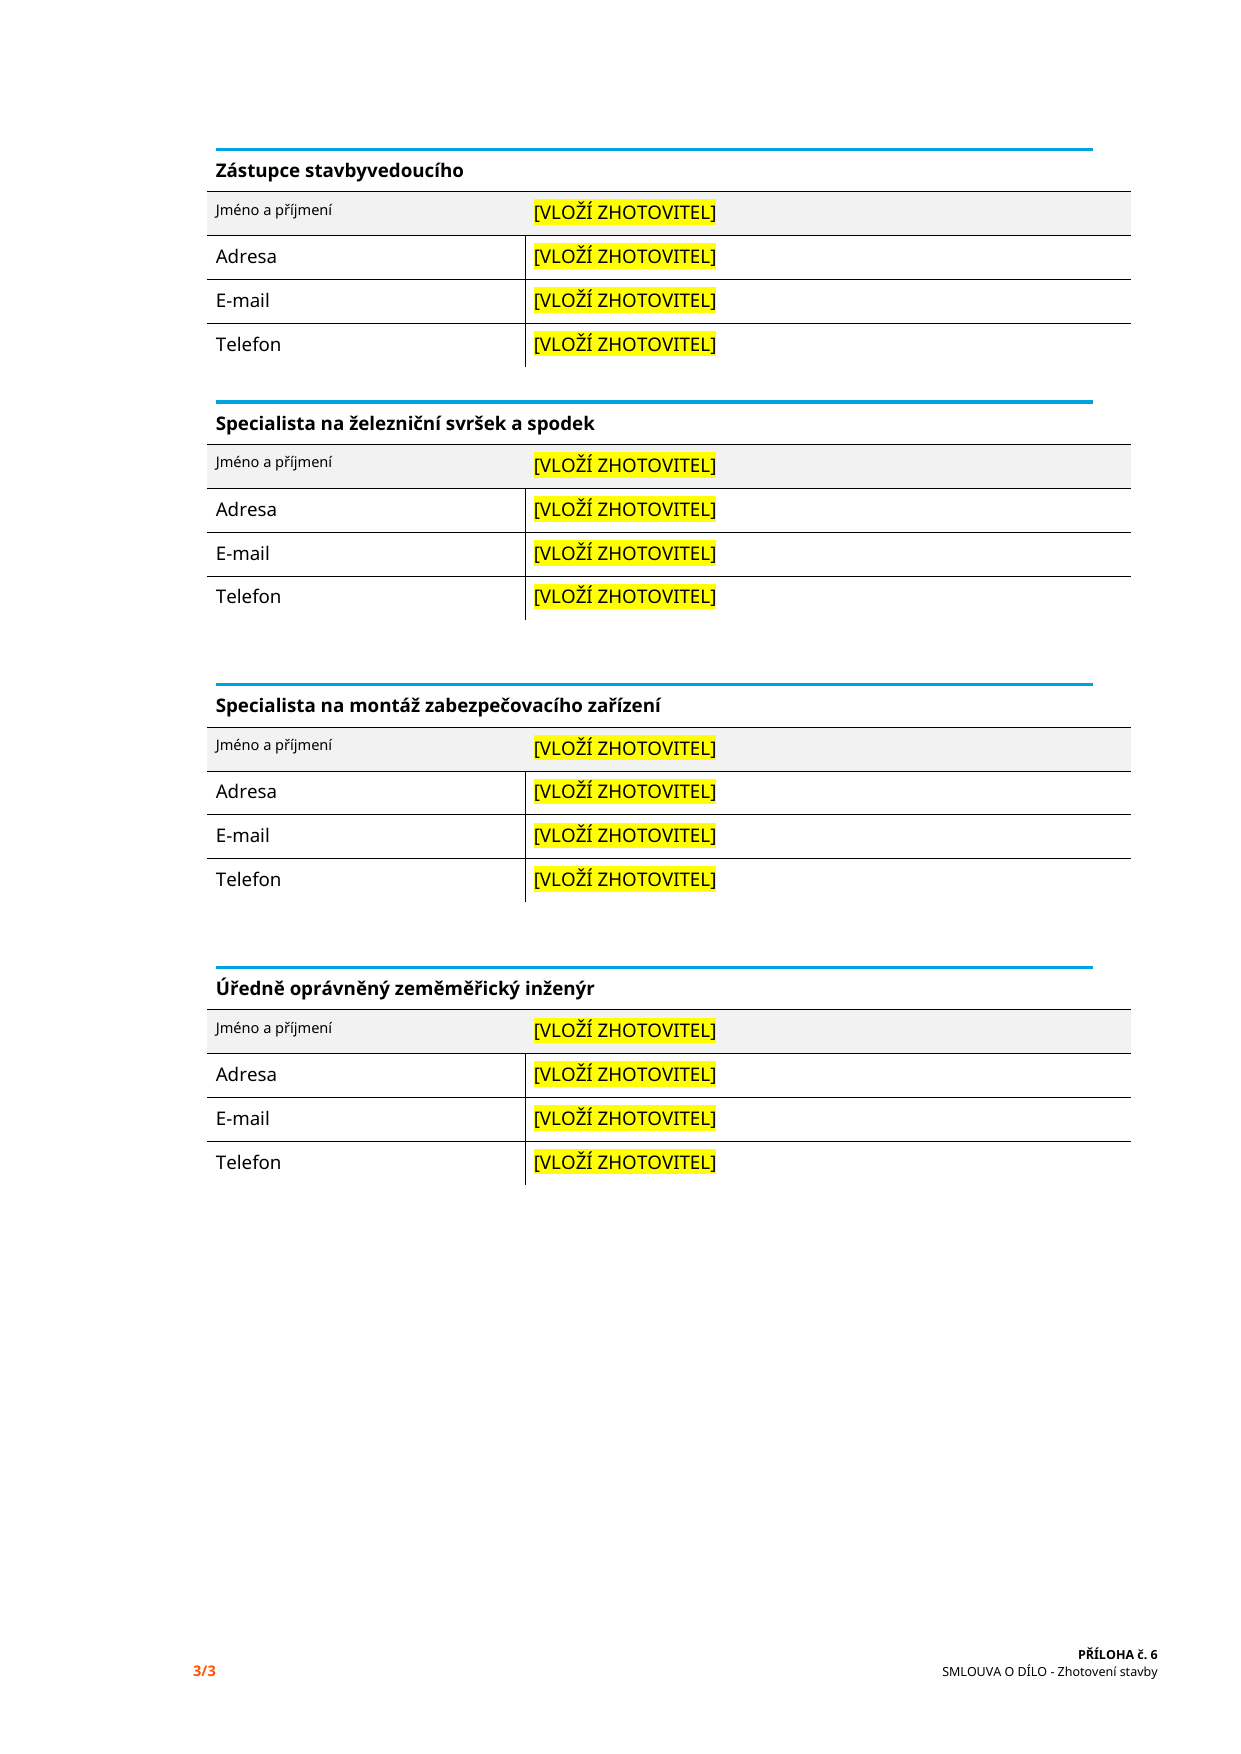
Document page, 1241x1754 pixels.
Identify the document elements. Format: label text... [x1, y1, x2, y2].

table_header Jméno a příjmení [207, 1010, 526, 1053]
table_cell E-mail [207, 533, 525, 576]
table_cell [VLOŽÍ ZHOTOVITEL] [526, 324, 1131, 367]
table_header Jméno a příjmení [207, 192, 526, 235]
table_cell E-mail [207, 1098, 525, 1141]
table_cell [VLOŽÍ ZHOTOVITEL] [526, 859, 1131, 902]
table_cell Telefon [207, 324, 525, 367]
table_header Jméno a příjmení [207, 728, 526, 771]
table_cell [VLOŽÍ ZHOTOVITEL] [526, 577, 1131, 619]
table_cell Telefon [207, 859, 525, 902]
table_cell [VLOŽÍ ZHOTOVITEL] [526, 1098, 1131, 1141]
table_cell [VLOŽÍ ZHOTOVITEL] [526, 772, 1131, 814]
table_cell Adresa [207, 772, 525, 814]
table_cell [VLOŽÍ ZHOTOVITEL] [526, 280, 1131, 323]
table_header [VLOŽÍ ZHOTOVITEL] [526, 192, 1131, 235]
text Úředně oprávněný zeměměřický inženýr [216, 969, 1093, 1001]
table_cell Adresa [207, 1054, 525, 1097]
text Zástupce stavbyvedoucího [216, 151, 1093, 182]
table_cell Adresa [207, 489, 525, 532]
table_header Jméno a příjmení [207, 445, 526, 488]
table_cell [VLOŽÍ ZHOTOVITEL] [526, 489, 1131, 532]
table_cell [VLOŽÍ ZHOTOVITEL] [526, 533, 1131, 576]
table_cell [VLOŽÍ ZHOTOVITEL] [526, 1142, 1131, 1185]
table_header [VLOŽÍ ZHOTOVITEL] [526, 728, 1131, 771]
table_header [VLOŽÍ ZHOTOVITEL] [526, 445, 1131, 488]
table_header [VLOŽÍ ZHOTOVITEL] [526, 1010, 1131, 1053]
table_cell E-mail [207, 815, 525, 858]
table_cell [VLOŽÍ ZHOTOVITEL] [526, 815, 1131, 858]
text Specialista na železniční svršek a spodek [216, 404, 1093, 435]
text Specialista na montáž zabezpečovacího zařízení [216, 686, 1093, 718]
table_cell Adresa [207, 236, 525, 279]
table_cell E-mail [207, 280, 525, 323]
table_cell Telefon [207, 1142, 525, 1185]
table_cell [VLOŽÍ ZHOTOVITEL] [526, 236, 1131, 279]
table_cell [VLOŽÍ ZHOTOVITEL] [526, 1054, 1131, 1097]
table_cell Telefon [207, 577, 525, 619]
